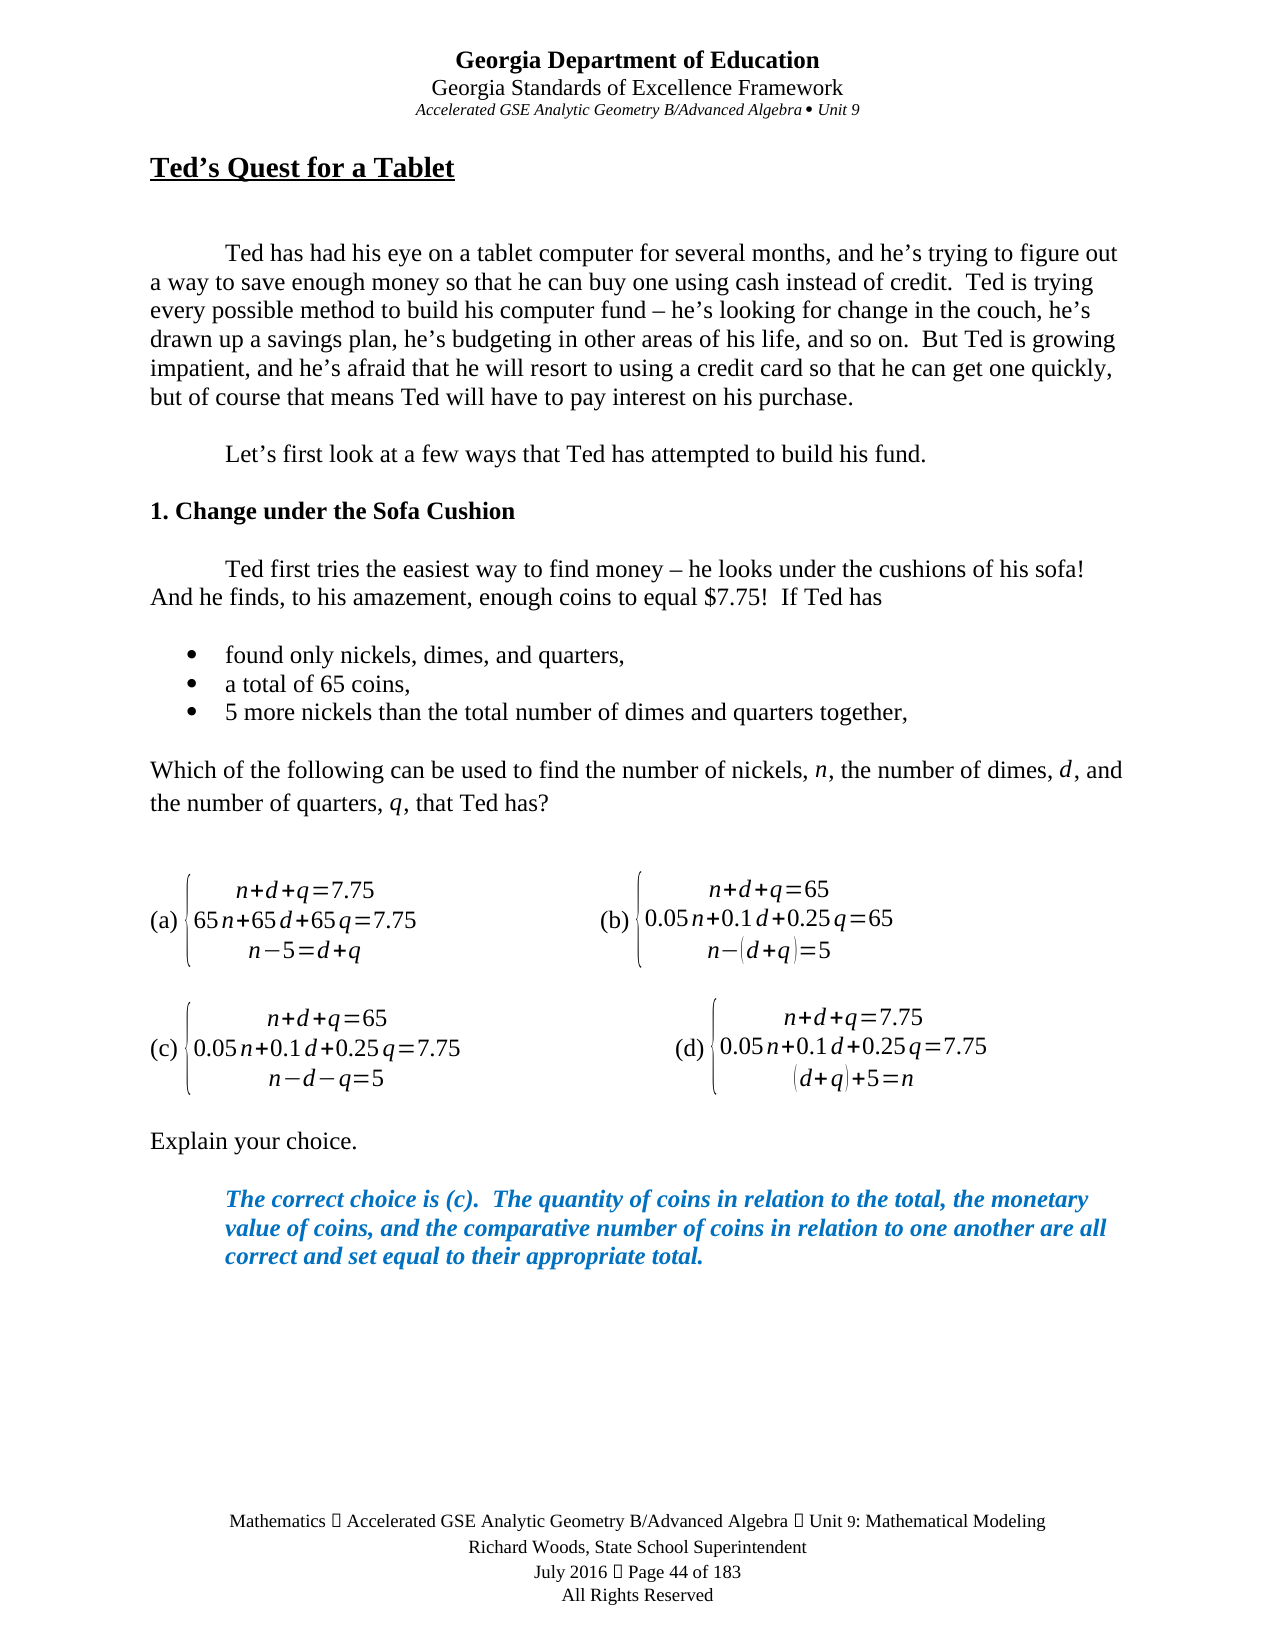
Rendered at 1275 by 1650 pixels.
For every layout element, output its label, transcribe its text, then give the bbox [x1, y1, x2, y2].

text Ted has had his eye on a tablet computer for several months, and he’s trying to figure out a way to save enough money so that he can buy one using cash instead of credit. Ted is trying every possible method to build his computer fund – he’s looking for change in the couch, he’s drawn up a savings plan, he’s budgeting in other areas of his life, and so on. But Ted is growing impatient, and he’s afraid that he will resort to using a credit card so that he can get one quickly, but of course that means Ted will have to pay interest on his purchase. [150, 238, 1125, 411]
text Which of the following can be used to find the number of nickels, , the number of dimes, , and the number of quarters, , that Ted has? [150, 755, 1125, 817]
text 1. Change under the Sofa Cushion [150, 496, 1125, 525]
list a total of 65 coins, [187, 669, 1125, 697]
text Explain your choice. [150, 1126, 1125, 1155]
text Ted first tries the easiest way to find money – he looks under the cushions of his sofa! And he finds, to his amazement, enough coins to equal $7.75! If Ted has [150, 554, 1125, 611]
text (c) (d) [150, 998, 1125, 1098]
text The correct choice is (c). The quantity of coins in relation to the total, the monetary value of coins, and the comparative number of coins in relation to one another are all correct and set equal to their appropriate total. [150, 1184, 1125, 1270]
text (a) (b) [150, 871, 1125, 970]
text Ted’s Quest for a Tablet [150, 150, 1125, 183]
text Let’s first look at a few ways that Ted has attempted to build his fund. [150, 439, 1125, 467]
list 5 more nickels than the total number of dimes and quarters together, [187, 697, 1125, 726]
list found only nickels, dimes, and quarters, [187, 640, 1125, 669]
